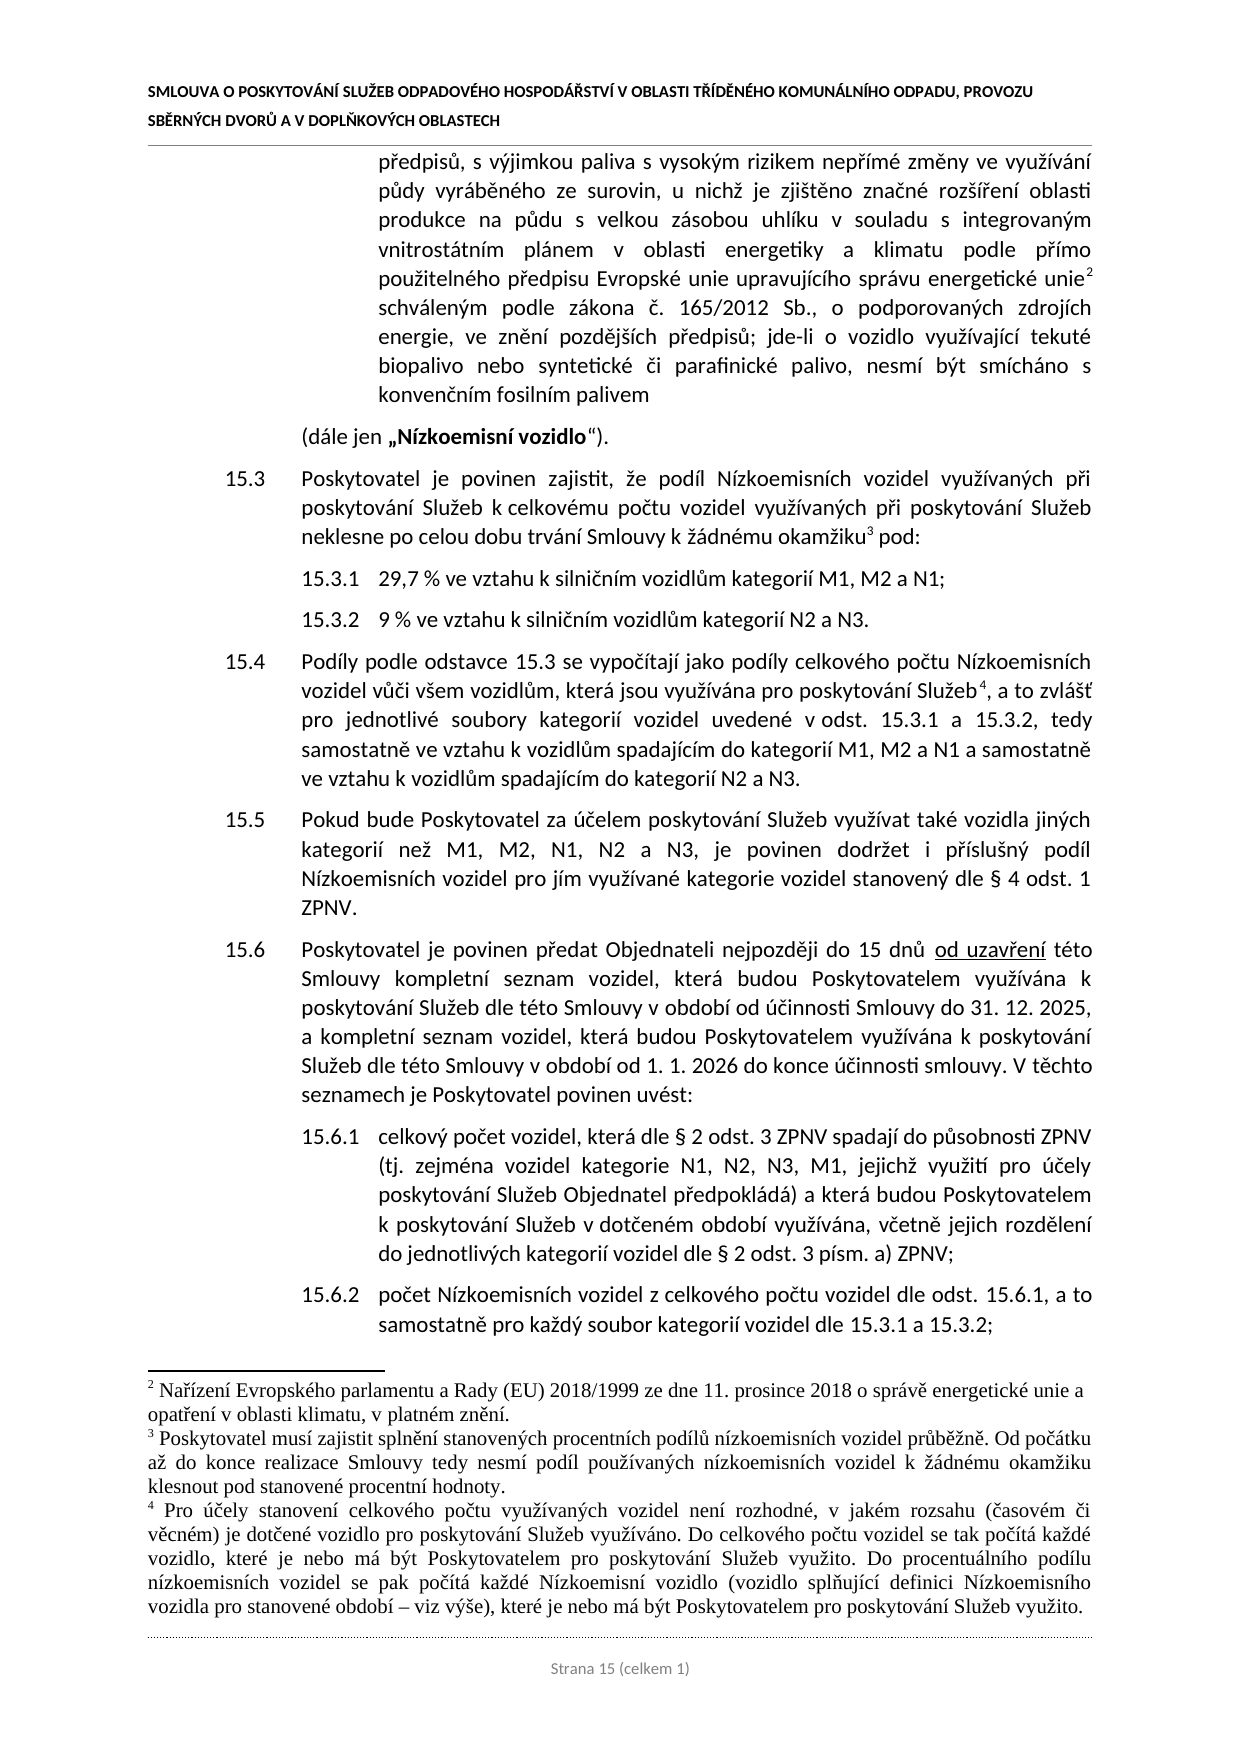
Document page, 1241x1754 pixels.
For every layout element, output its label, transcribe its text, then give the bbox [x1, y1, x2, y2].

text Pokud bude Poskytovatel za účelem poskytování Služeb využívat také vozidla jiných kategorií než M1, M2, N1, N2 a N3, je povinen dodržet i příslušný podíl Nízkoemisních vozidel pro jím využívané kategorie vozidel stanovený dle § 4 odst. 1 ZPNV. [224, 804, 1092, 921]
list 9 % ve vztahu k silničním vozidlům kategorií N2 a N3. [301, 604, 1092, 634]
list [301, 146, 1092, 409]
list počet Nízkoemisních vozidel z celkového počtu vozidel dle odst. 15.6.1, a to samostatně pro každý soubor kategorií vozidel dle 15.3.1 a 15.3.2; [301, 1279, 1092, 1338]
text Podíly podle odstavce 15.3 se vypočítají jako podíly celkového počtu Nízkoemisních vozidel vůči všem vozidlům, která jsou využívána pro poskytování Služeb, a to zvlášť pro jednotlivé soubory kategorií vozidel uvedené v odst. 15.3.1 a 15.3.2, tedy samostatně ve vztahu k vozidlům spadajícím do kategorií M1, M2 a N1 a samostatně ve vztahu k vozidlům spadajícím do kategorií N2 a N3. [224, 646, 1092, 792]
list (dále jen „Nízkoemisní vozidlo“). [301, 421, 1092, 450]
text Poskytovatel je povinen zajistit, že podíl Nízkoemisních vozidel využívaných při poskytování Služeb k celkovému počtu vozidel využívaných při poskytování Služeb neklesne po celou dobu trvání Smlouvy k žádnému okamžiku pod: [224, 463, 1092, 550]
list 29,7 % ve vztahu k silničním vozidlům kategorií M1, M2 a N1; [301, 563, 1092, 592]
list celkový počet vozidel, která dle § 2 odst. 3 ZPNV spadají do působnosti ZPNV (tj. zejména vozidel kategorie N1, N2, N3, M1, jejichž využití pro účely poskytování Služeb Objednatel předpokládá) a která budou Poskytovatelem k poskytování Služeb v dotčeném období využívána, včetně jejich rozdělení do jednotlivých kategorií vozidel dle § 2 odst. 3 písm. a) ZPNV; [301, 1121, 1092, 1267]
text Poskytovatel je povinen předat Objednateli nejpozději do 15 dnů od uzavření této Smlouvy kompletní seznam vozidel, která budou Poskytovatelem využívána k poskytování Služeb dle této Smlouvy v období od účinnosti Smlouvy do 31. 12. 2025, a kompletní seznam vozidel, která budou Poskytovatelem využívána k poskytování Služeb dle této Smlouvy v období od 1. 1. 2026 do konce účinnosti smlouvy. V těchto seznamech je Poskytovatel povinen uvést: [224, 934, 1092, 1109]
